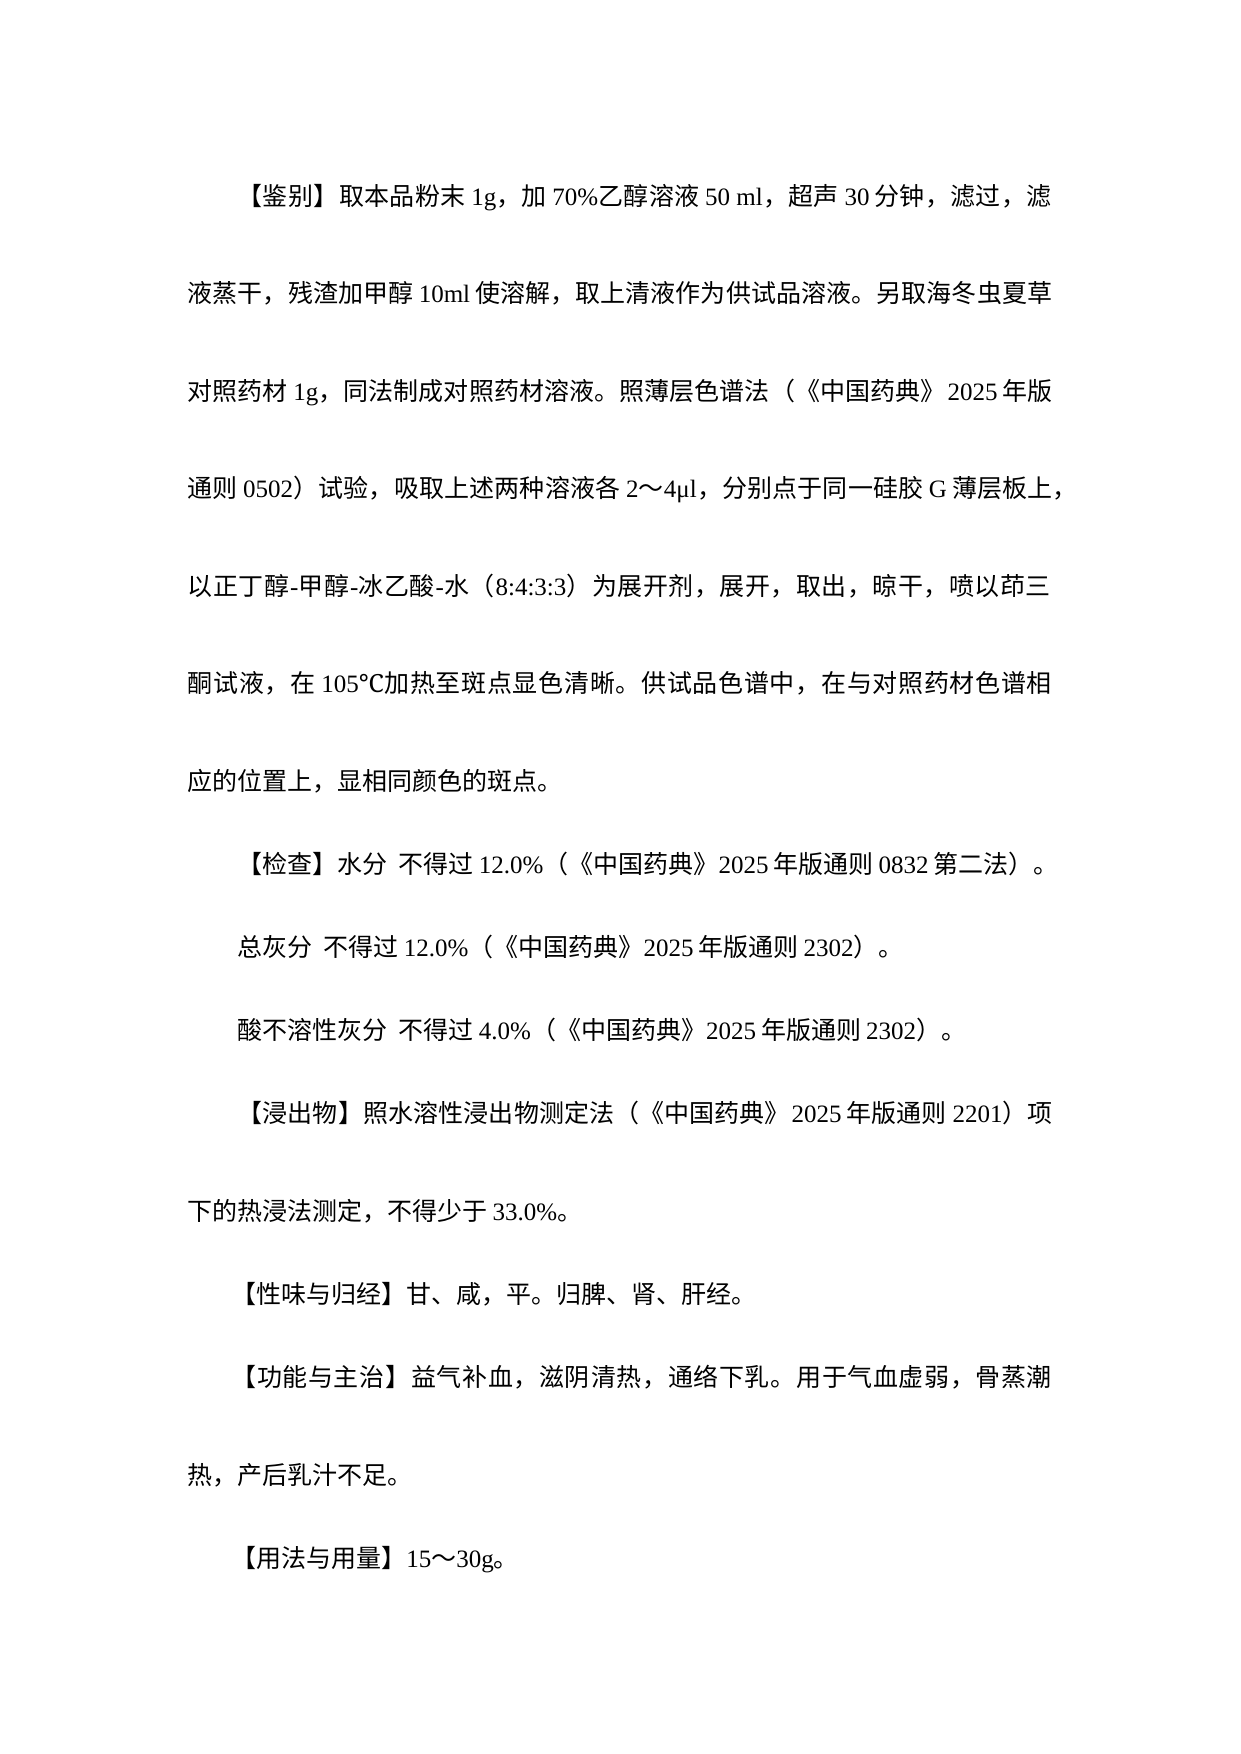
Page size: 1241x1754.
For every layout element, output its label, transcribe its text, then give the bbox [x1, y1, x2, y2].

text 酸不溶性灰分 不得过4.0%（《中国药典》2025年版通则2302）。 [187, 996, 1053, 1061]
text 【浸出物】照水溶性浸出物测定法（《中国药典》2025年版通则2201）项下的热浸法测定，不得少于33.0%。 [187, 1079, 1053, 1242]
text 【检查】水分 不得过12.0%（《中国药典》2025年版通则0832第二法）。 [187, 830, 1053, 895]
text 【性味与归经】甘、咸，平。归脾、肾、肝经。 [187, 1260, 1053, 1325]
text 【鉴别】取本品粉末1g，加70%乙醇溶液50 ml，超声30分钟，滤过，滤液蒸干，残渣加甲醇10ml使溶解，取上清液作为供试品溶液。另取海冬虫夏草对照药材1g，同法制成对照药材溶液。照薄层色谱法（《中国药典》2025年版通则0502）试验，吸取上述两种溶液各2～4μl，分别点于同一硅胶G薄层板上，以正丁醇-甲醇-冰乙酸-水（8:4:3:3）为展开剂，展开，取出，晾干，喷以茚三酮试液，在105℃加热至斑点显色清晰。供试品色谱中，在与对照药材色谱相应的位置上，显相同颜色的斑点。 [187, 162, 1053, 812]
text 【功能与主治】益气补血，滋阴清热，通络下乳。用于气血虚弱，骨蒸潮热，产后乳汁不足。 [187, 1343, 1053, 1506]
text 【用法与用量】15～30g。 [187, 1524, 1053, 1589]
text 总灰分 不得过12.0%（《中国药典》2025年版通则2302）。 [187, 913, 1053, 978]
